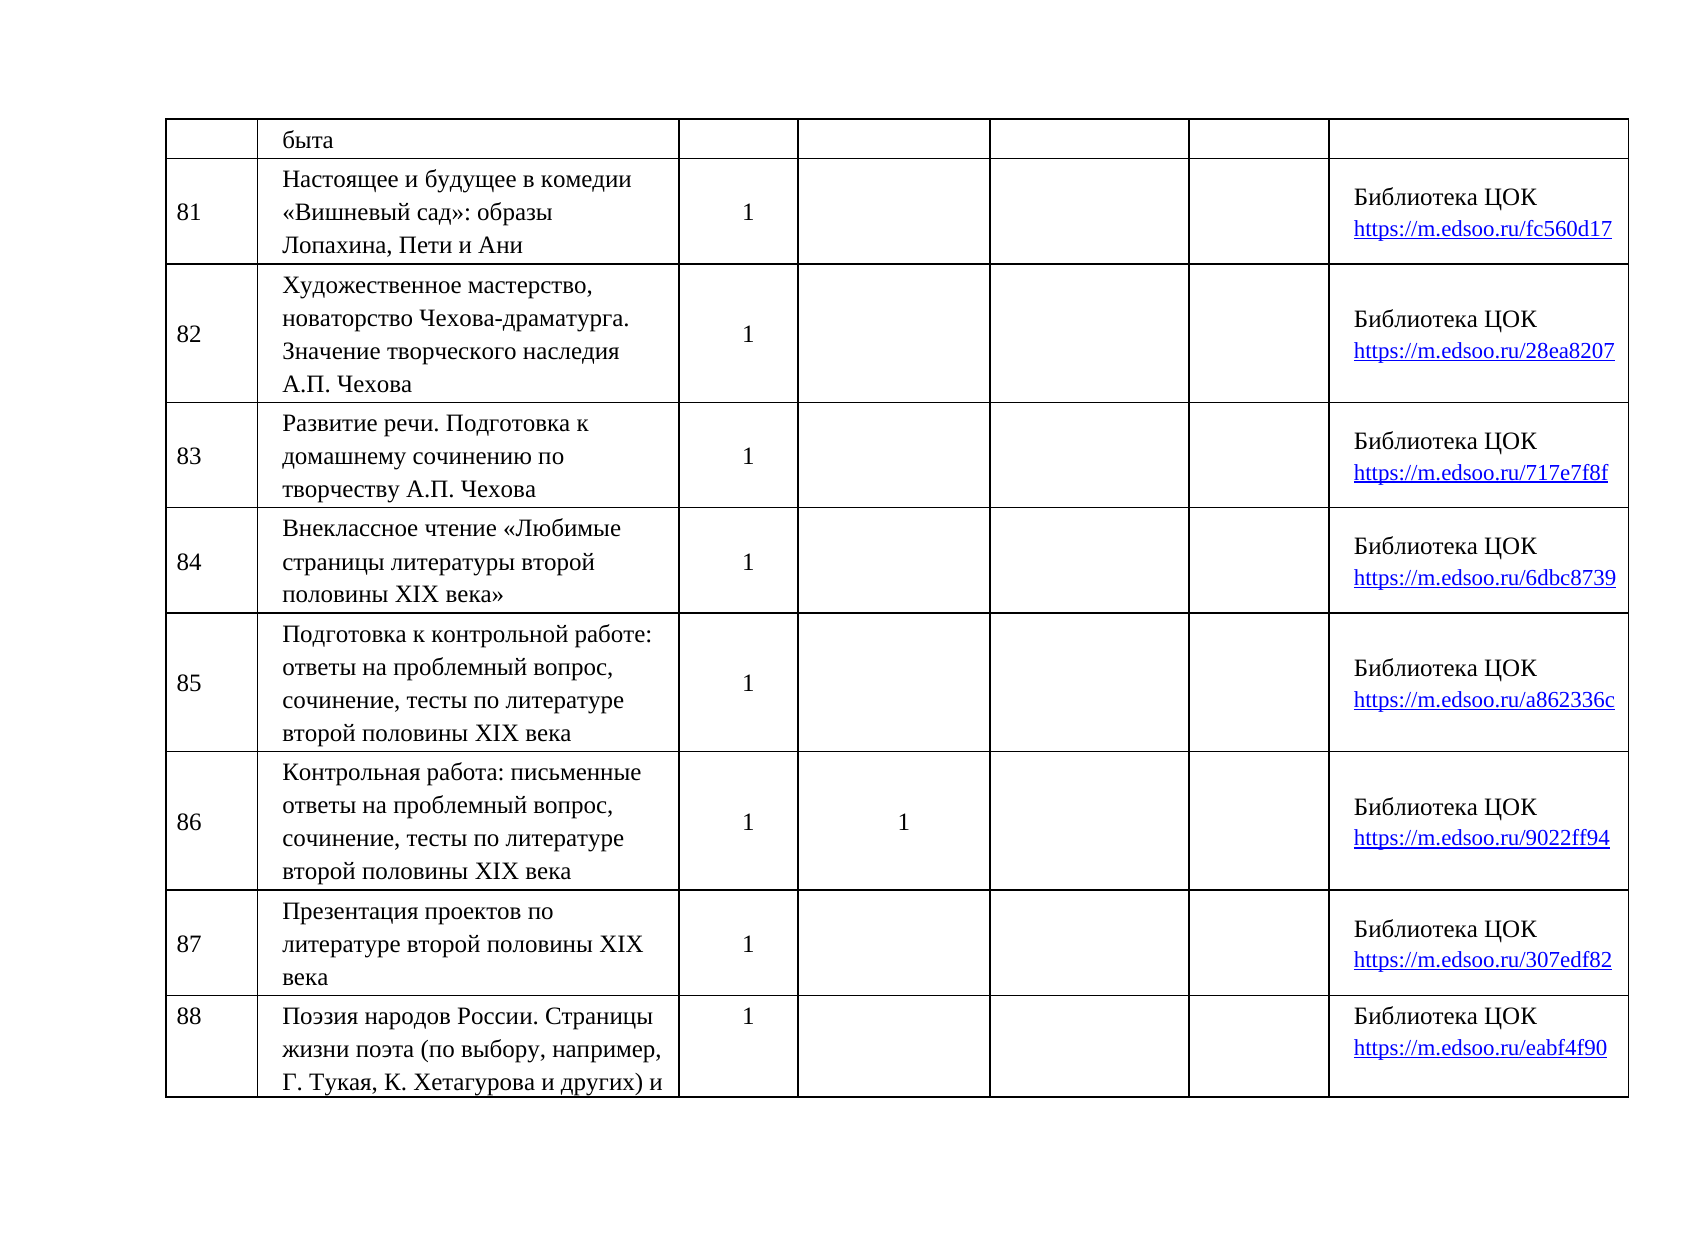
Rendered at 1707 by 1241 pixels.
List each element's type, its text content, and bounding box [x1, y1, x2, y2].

table_cell 83 [167, 403, 257, 507]
table_cell Библиотека ЦОК https://m.edsoo.ru/a862336c [1330, 614, 1628, 751]
table_cell 1 [680, 996, 797, 1096]
table_cell [1190, 403, 1328, 507]
table_cell Художественное мастерство, новаторство Чехова-драматурга. Значение творческого наследия А.П. Чехова [258, 265, 678, 401]
table_cell [991, 614, 1188, 751]
table_cell 81 [167, 159, 257, 263]
table_cell 87 [167, 891, 257, 994]
table_cell 1 [680, 159, 797, 263]
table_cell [1330, 996, 1628, 1096]
table_cell [799, 120, 989, 157]
table_cell Библиотека ЦОК https://m.edsoo.ru/fc560d17 [1330, 159, 1628, 263]
table_cell [991, 403, 1188, 507]
table_cell Библиотека ЦОК https://m.edsoo.ru/28ea8207 [1330, 265, 1628, 401]
table_cell 1 [680, 508, 797, 612]
table_cell [1190, 614, 1328, 751]
table_cell [799, 265, 989, 401]
table_cell [799, 159, 989, 263]
table_cell [799, 891, 989, 994]
table_cell Настоящее и будущее в комедии «Вишневый сад»: образы Лопахина, Пети и Ани [258, 159, 678, 263]
table_cell 1 [680, 403, 797, 507]
table_cell [799, 996, 989, 1096]
table_cell [799, 614, 989, 751]
table_cell Библиотека ЦОК https://m.edsoo.ru/717e7f8f [1330, 403, 1628, 507]
table_cell [799, 508, 989, 612]
table_cell [1190, 996, 1328, 1096]
table_cell [1190, 265, 1328, 401]
table_cell 1 [680, 891, 797, 994]
table_cell Контрольная работа: письменные ответы на проблемный вопрос, сочинение, тесты по литературе второй половины XIX века [258, 752, 678, 889]
table_cell [991, 508, 1188, 612]
table_cell [799, 403, 989, 507]
table_cell [1190, 159, 1328, 263]
table_cell [991, 159, 1188, 263]
table_cell 88 [167, 996, 257, 1096]
table_cell 1 [799, 752, 989, 889]
table_cell [1190, 891, 1328, 994]
table_cell [991, 996, 1188, 1096]
table_cell [1190, 508, 1328, 612]
table_cell [991, 120, 1188, 157]
table_cell 1 [680, 752, 797, 889]
table_cell [991, 265, 1188, 401]
table_cell 80 [167, 120, 257, 157]
table_cell Библиотека ЦОК https://m.edsoo.ru/6dbc8739 [1330, 508, 1628, 612]
table_cell 1 [680, 614, 797, 751]
table_cell Библиотека ЦОК https://m.edsoo.ru/307edf82 [1330, 891, 1628, 994]
table_cell Внеклассное чтение «Любимые страницы литературы второй половины XIX века» [258, 508, 678, 612]
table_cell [258, 120, 678, 157]
table_cell 86 [167, 752, 257, 889]
table_cell [991, 891, 1188, 994]
table_cell Презентация проектов по литературе второй половины XIX века [258, 891, 678, 994]
table_cell Подготовка к контрольной работе: ответы на проблемный вопрос, сочинение, тесты по литературе второй половины XIX века [258, 614, 678, 751]
table_cell 1 [680, 120, 797, 157]
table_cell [258, 996, 678, 1096]
table_cell Библиотека ЦОК https://m.edsoo.ru/9022ff94 [1330, 752, 1628, 889]
table_cell 84 [167, 508, 257, 612]
table_cell [1190, 120, 1328, 157]
table_cell Развитие речи. Подготовка к домашнему сочинению по творчеству А.П. Чехова [258, 403, 678, 507]
table_cell 85 [167, 614, 257, 751]
table_cell [1190, 752, 1328, 889]
table_cell 1 [680, 265, 797, 401]
table_cell [991, 752, 1188, 889]
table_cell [1330, 120, 1628, 157]
table_cell 82 [167, 265, 257, 401]
